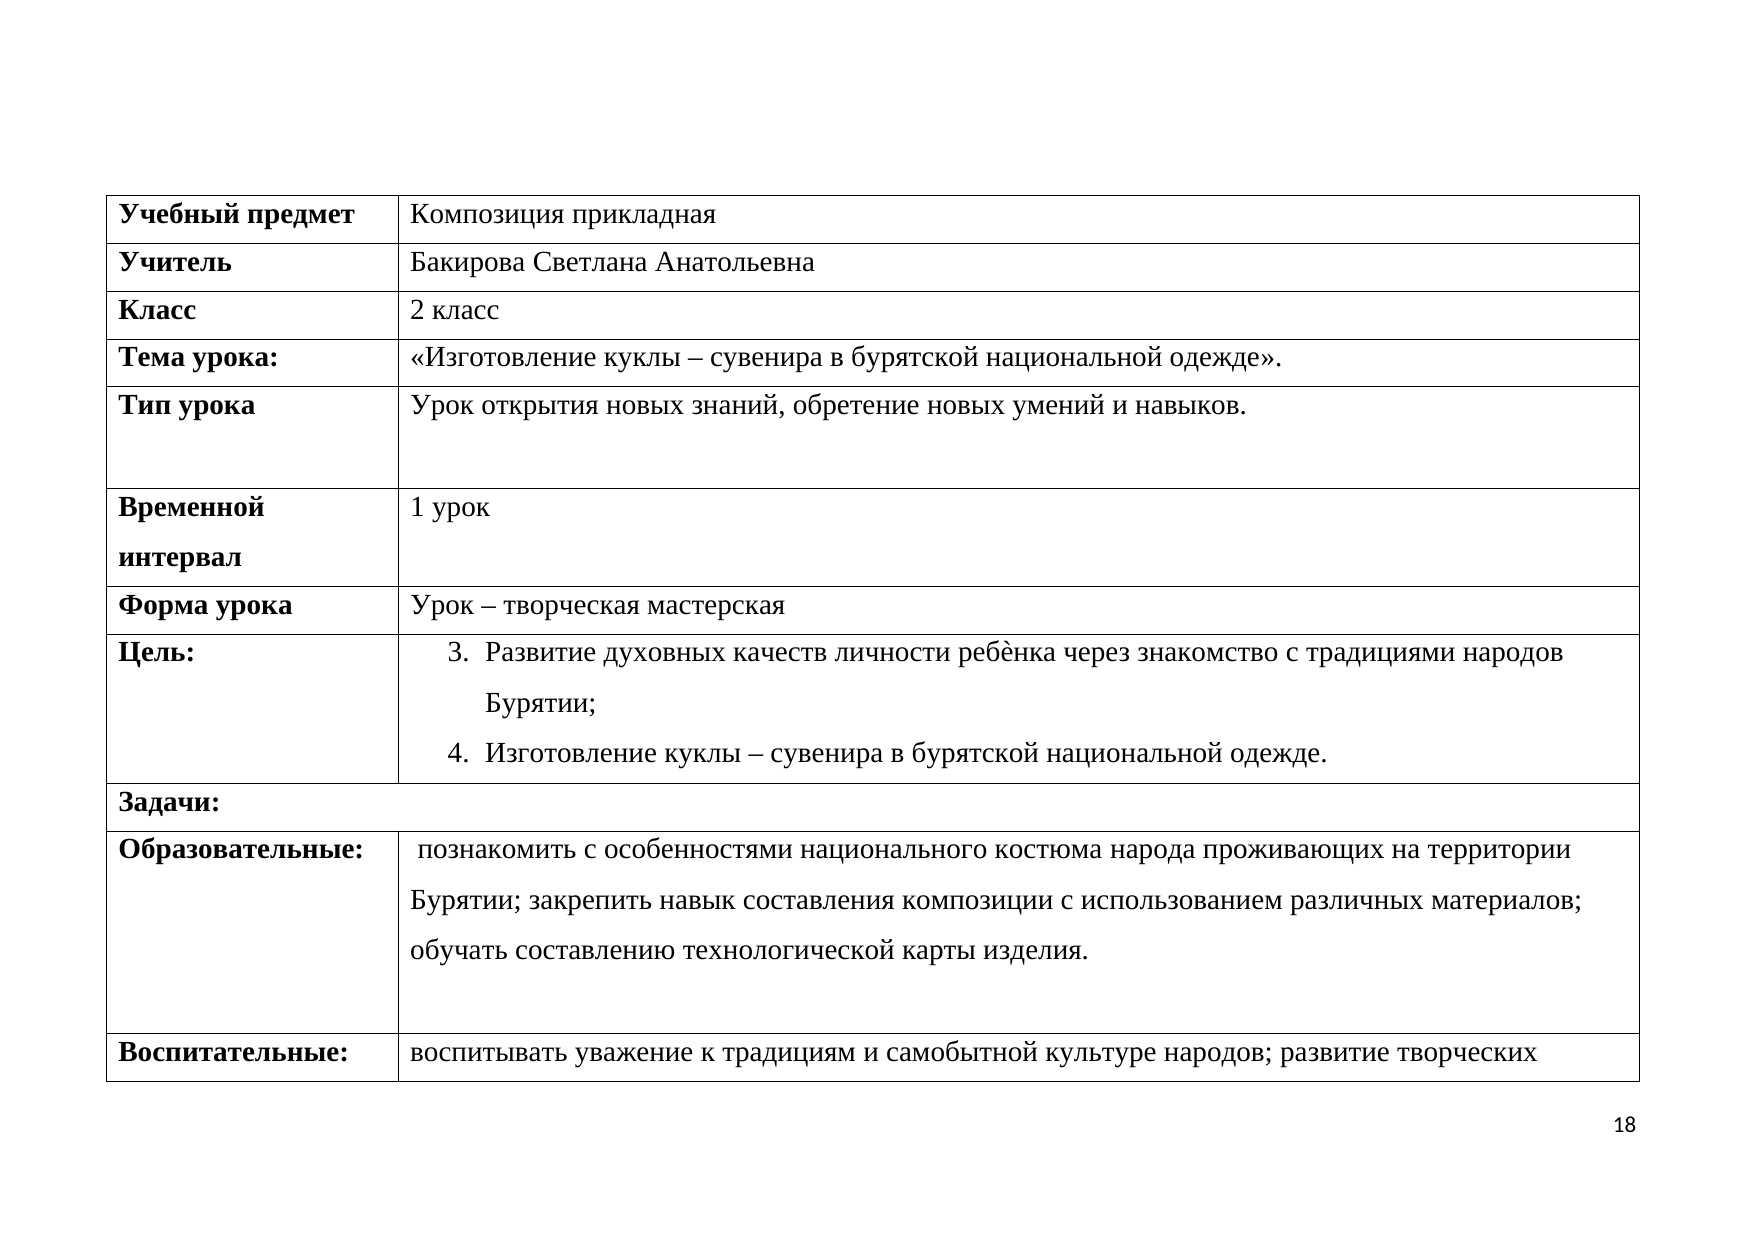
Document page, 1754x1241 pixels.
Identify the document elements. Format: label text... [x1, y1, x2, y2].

table_cell Задачи: [107, 784, 1639, 831]
table_cell Образовательные: [107, 832, 398, 1033]
table_cell Цель: [107, 635, 398, 783]
table_cell Воспитательные: [107, 1034, 398, 1081]
table_header Учебный предмет [107, 196, 398, 243]
table_cell Развитие духовных качеств личности ребѐнка через знакомство с традициями народов Бурятии; Изготовление куклы – сувенира в бурятской национальной одежде. [399, 635, 1639, 783]
table_cell «Изготовление куклы – сувенира в бурятской национальной одежде». [399, 340, 1639, 386]
table_header Композиция прикладная [399, 196, 1639, 243]
table_cell Тема урока: [107, 340, 398, 386]
table_cell Временной интервал [107, 489, 398, 586]
table_cell Форма урока [107, 587, 398, 633]
table_cell Бакирова Светлана Анатольевна [399, 244, 1639, 291]
table_cell Учитель [107, 244, 398, 291]
table_cell 1 урок [399, 489, 1639, 586]
table_cell Тип урока [107, 387, 398, 488]
table_cell Урок – творческая мастерская [399, 587, 1639, 633]
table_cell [399, 1034, 1639, 1081]
table_cell Класс [107, 292, 398, 338]
table_cell познакомить с особенностями национального костюма народа проживающих на территории Бурятии; закрепить навык составления композиции с использованием различных материалов; обучать составлению технологической карты изделия. [399, 832, 1639, 1033]
table_cell Урок открытия новых знаний, обретение новых умений и навыков. [399, 387, 1639, 488]
table_cell 2 класс [399, 292, 1639, 338]
